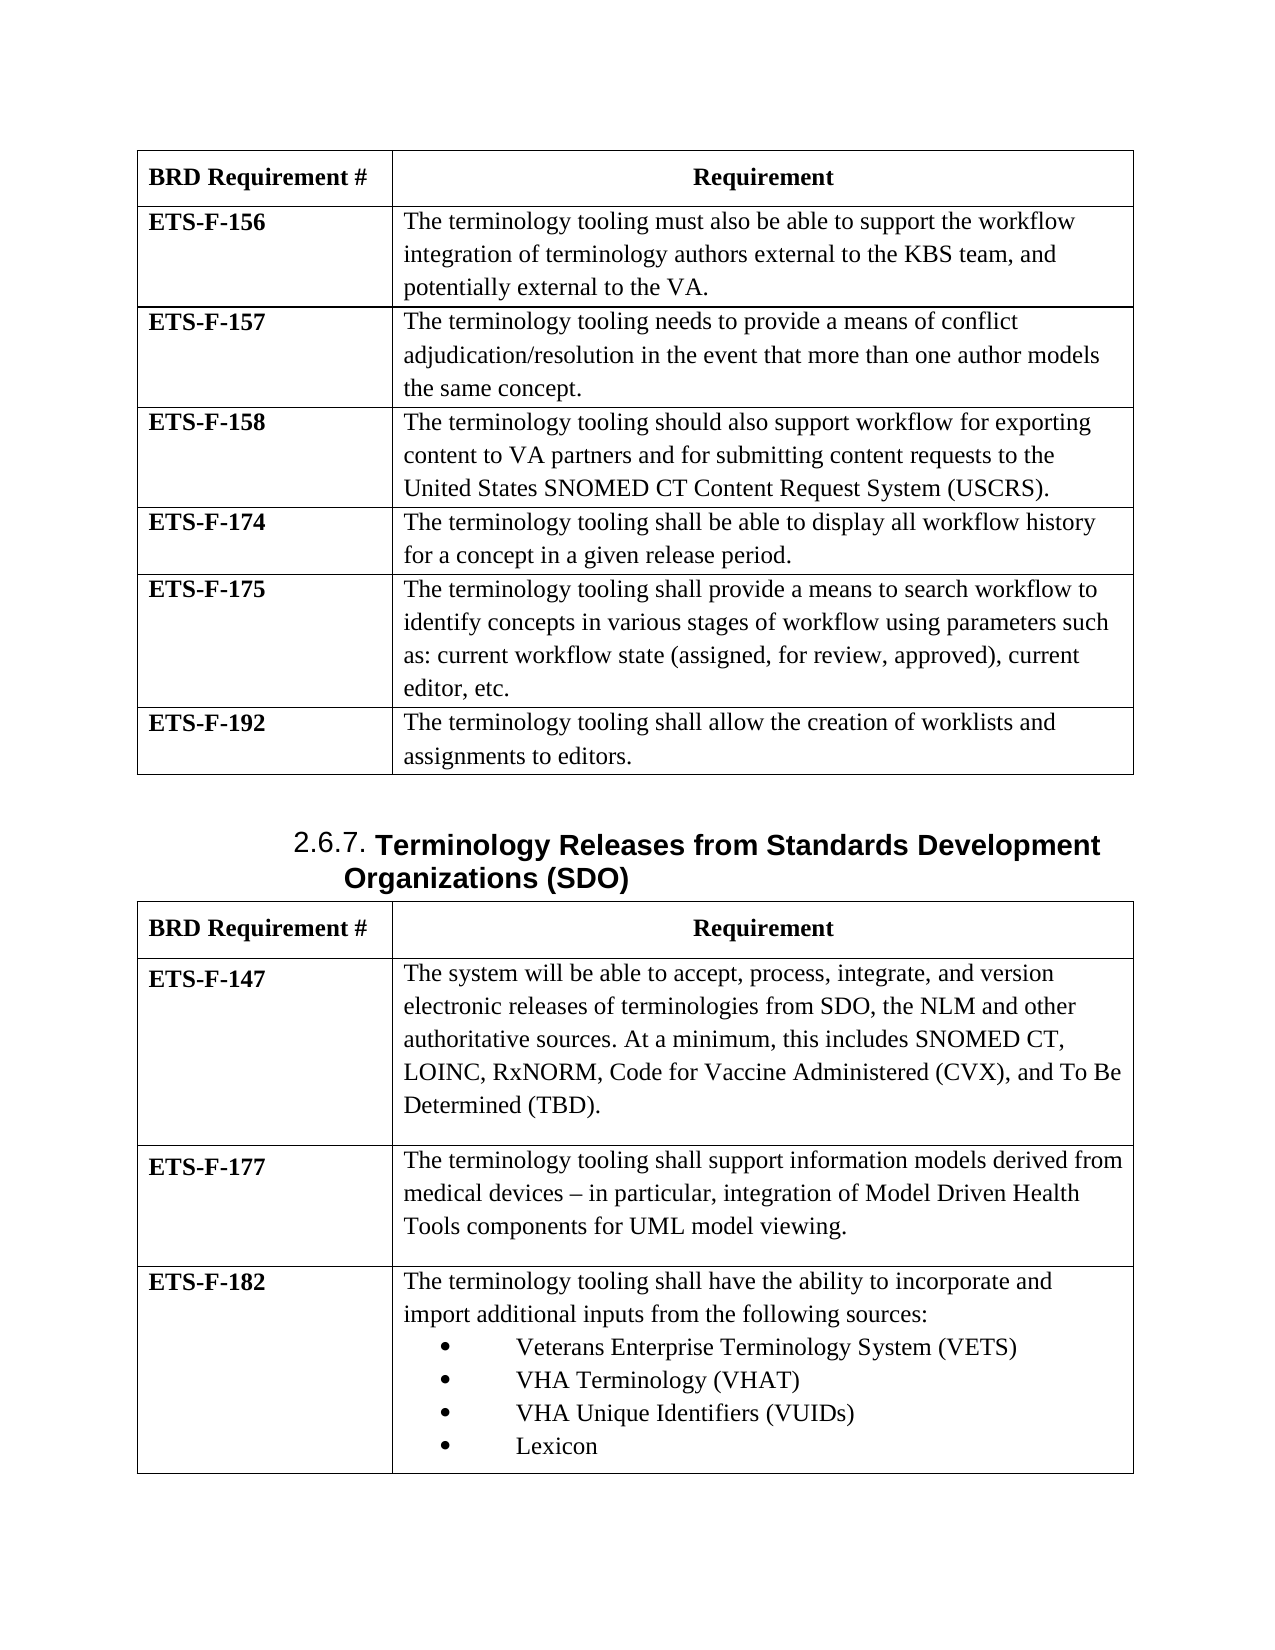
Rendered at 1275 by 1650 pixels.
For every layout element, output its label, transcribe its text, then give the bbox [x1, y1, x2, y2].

table_cell ETS-F-177 [138, 1146, 392, 1266]
table_cell ETS-F-158 [138, 408, 392, 507]
text Organizations (SDO) [343, 861, 1148, 894]
table_cell The terminology tooling shall have the ability to incorporate and import additional inputs from the following sources:  Veterans Enterprise Terminology System (VETS)  VHA Terminology (VHAT)  VHA Unique Identifiers (VUIDs)  Lexicon [393, 1267, 1133, 1472]
table_cell ETS-F-192 [138, 708, 392, 774]
table_cell The terminology tooling shall provide a means to search workflow to identify concepts in various stages of workflow using parameters such as: current workflow state (assigned, for review, approved), current editor, etc. [393, 575, 1133, 707]
table_header BRD Requirement # [138, 902, 392, 957]
text Terminology Releases from Standards Development [375, 828, 1148, 861]
table_cell The terminology tooling should also support workflow for exporting content to VA partners and for submitting content requests to the United States SNOMED CT Content Request System (USCRS). [393, 408, 1133, 507]
table_cell The terminology tooling shall allow the creation of worklists and assignments to editors. [393, 708, 1133, 774]
table_cell ETS-F-147 [138, 959, 392, 1144]
table_cell ETS-F-156 [138, 207, 392, 306]
table_header Requirement [393, 902, 1133, 957]
table_cell The system will be able to accept, process, integrate, and version electronic releases of terminologies from SDO, the NLM and other authoritative sources. At a minimum, this includes SNOMED CT, LOINC, RxNORM, Code for Vaccine Administered (CVX), and To Be Determined (TBD). [393, 959, 1133, 1144]
table_cell ETS-F-174 [138, 508, 392, 574]
table_cell The terminology tooling shall support information models derived from medical devices – in particular, integration of Model Driven Health Tools components for UML model viewing. [393, 1146, 1133, 1266]
table_header Requirement [393, 151, 1133, 206]
table_cell ETS-F-182 [138, 1267, 392, 1472]
text 2.6.7. [127, 825, 366, 858]
table_cell ETS-F-157 [138, 308, 392, 407]
table_header BRD Requirement # [138, 151, 392, 206]
table_cell The terminology tooling needs to provide a means of conflict adjudication/resolution in the event that more than one author models the same concept. [393, 308, 1133, 407]
table_cell ETS-F-175 [138, 575, 392, 707]
table_cell The terminology tooling must also be able to support the workflow integration of terminology authors external to the KBS team, and potentially external to the VA. [393, 207, 1133, 306]
table_cell The terminology tooling shall be able to display all workflow history for a concept in a given release period. [393, 508, 1133, 574]
